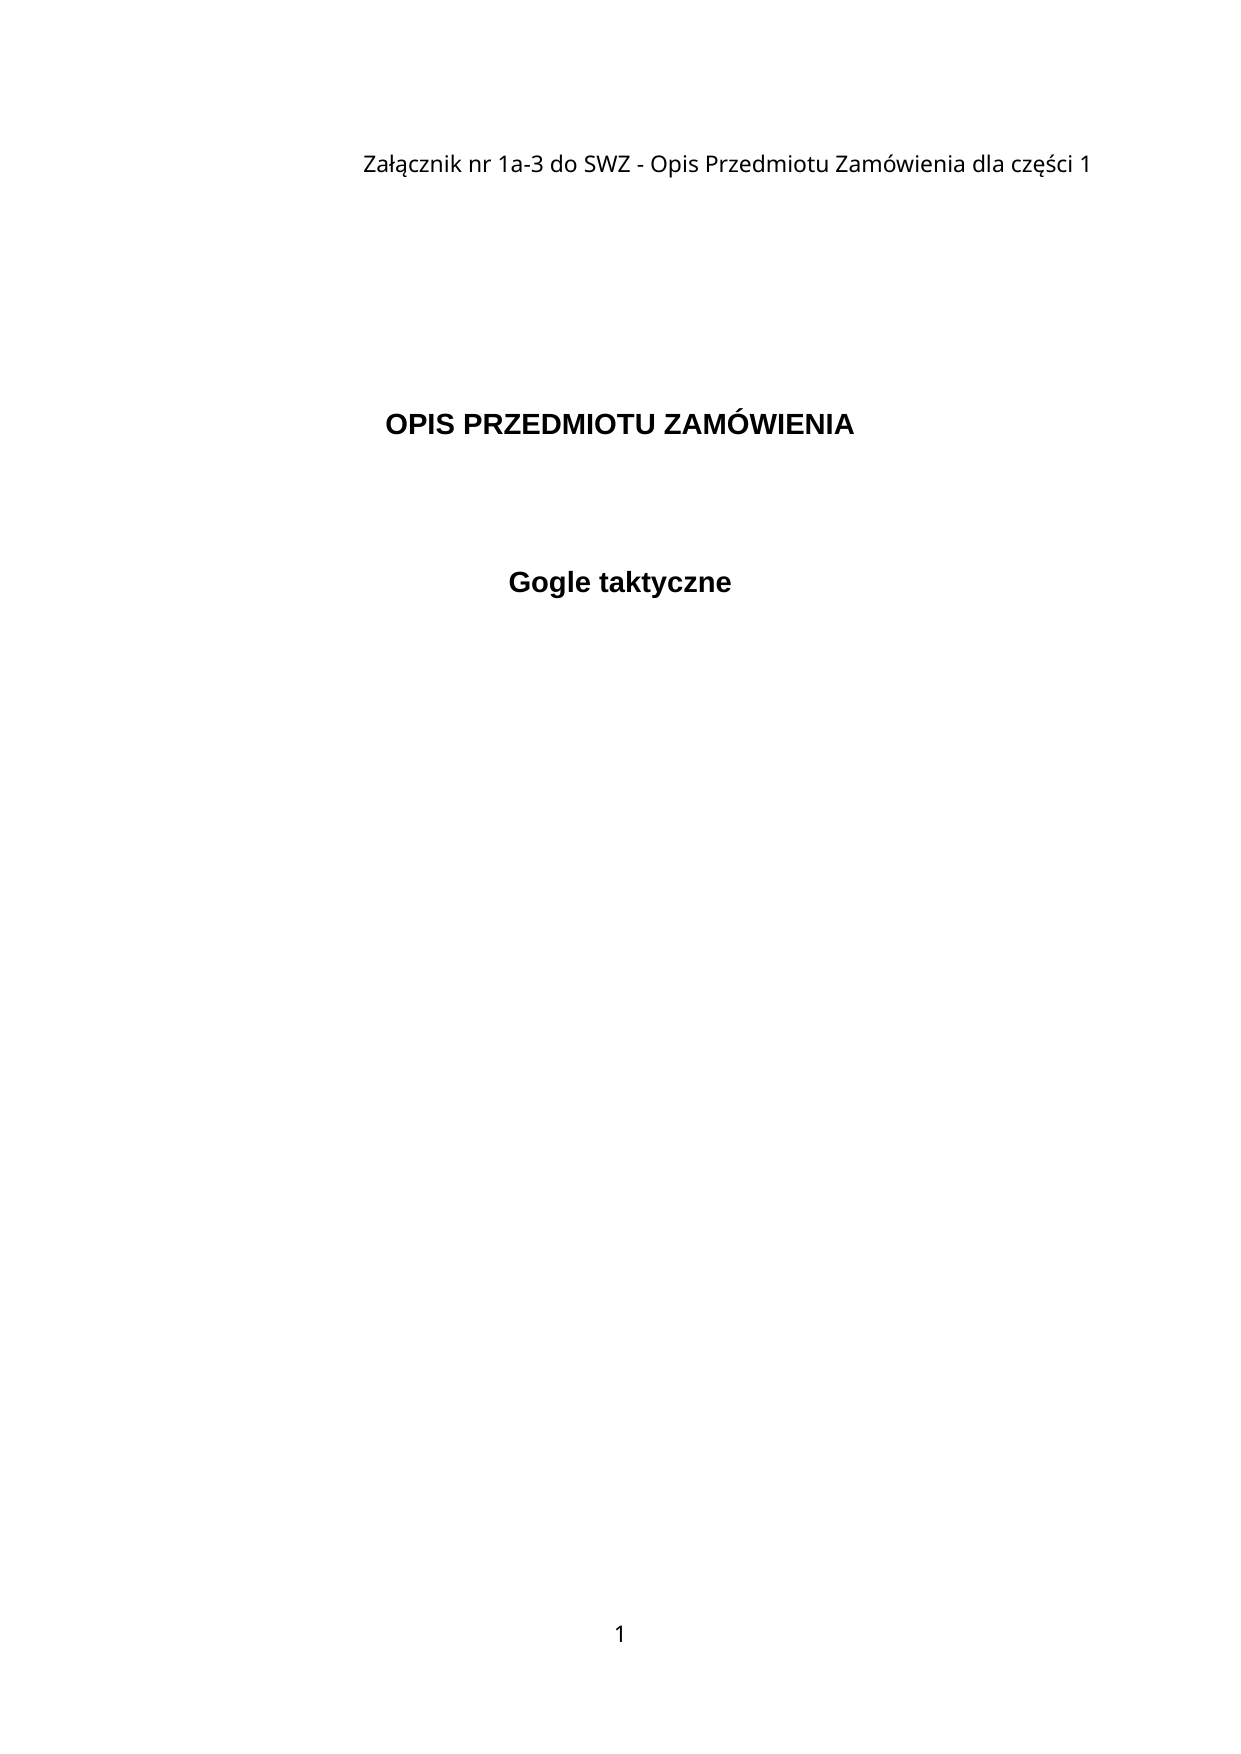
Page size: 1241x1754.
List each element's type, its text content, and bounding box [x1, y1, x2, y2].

text Gogle taktyczne [148, 565, 1093, 599]
text Załącznik nr 1a-3 do SWZ - Opis Przedmiotu Zamówienia dla części 1 [148, 148, 1093, 179]
text OPIS PRZEDMIOTU ZAMÓWIENIA [148, 407, 1093, 440]
